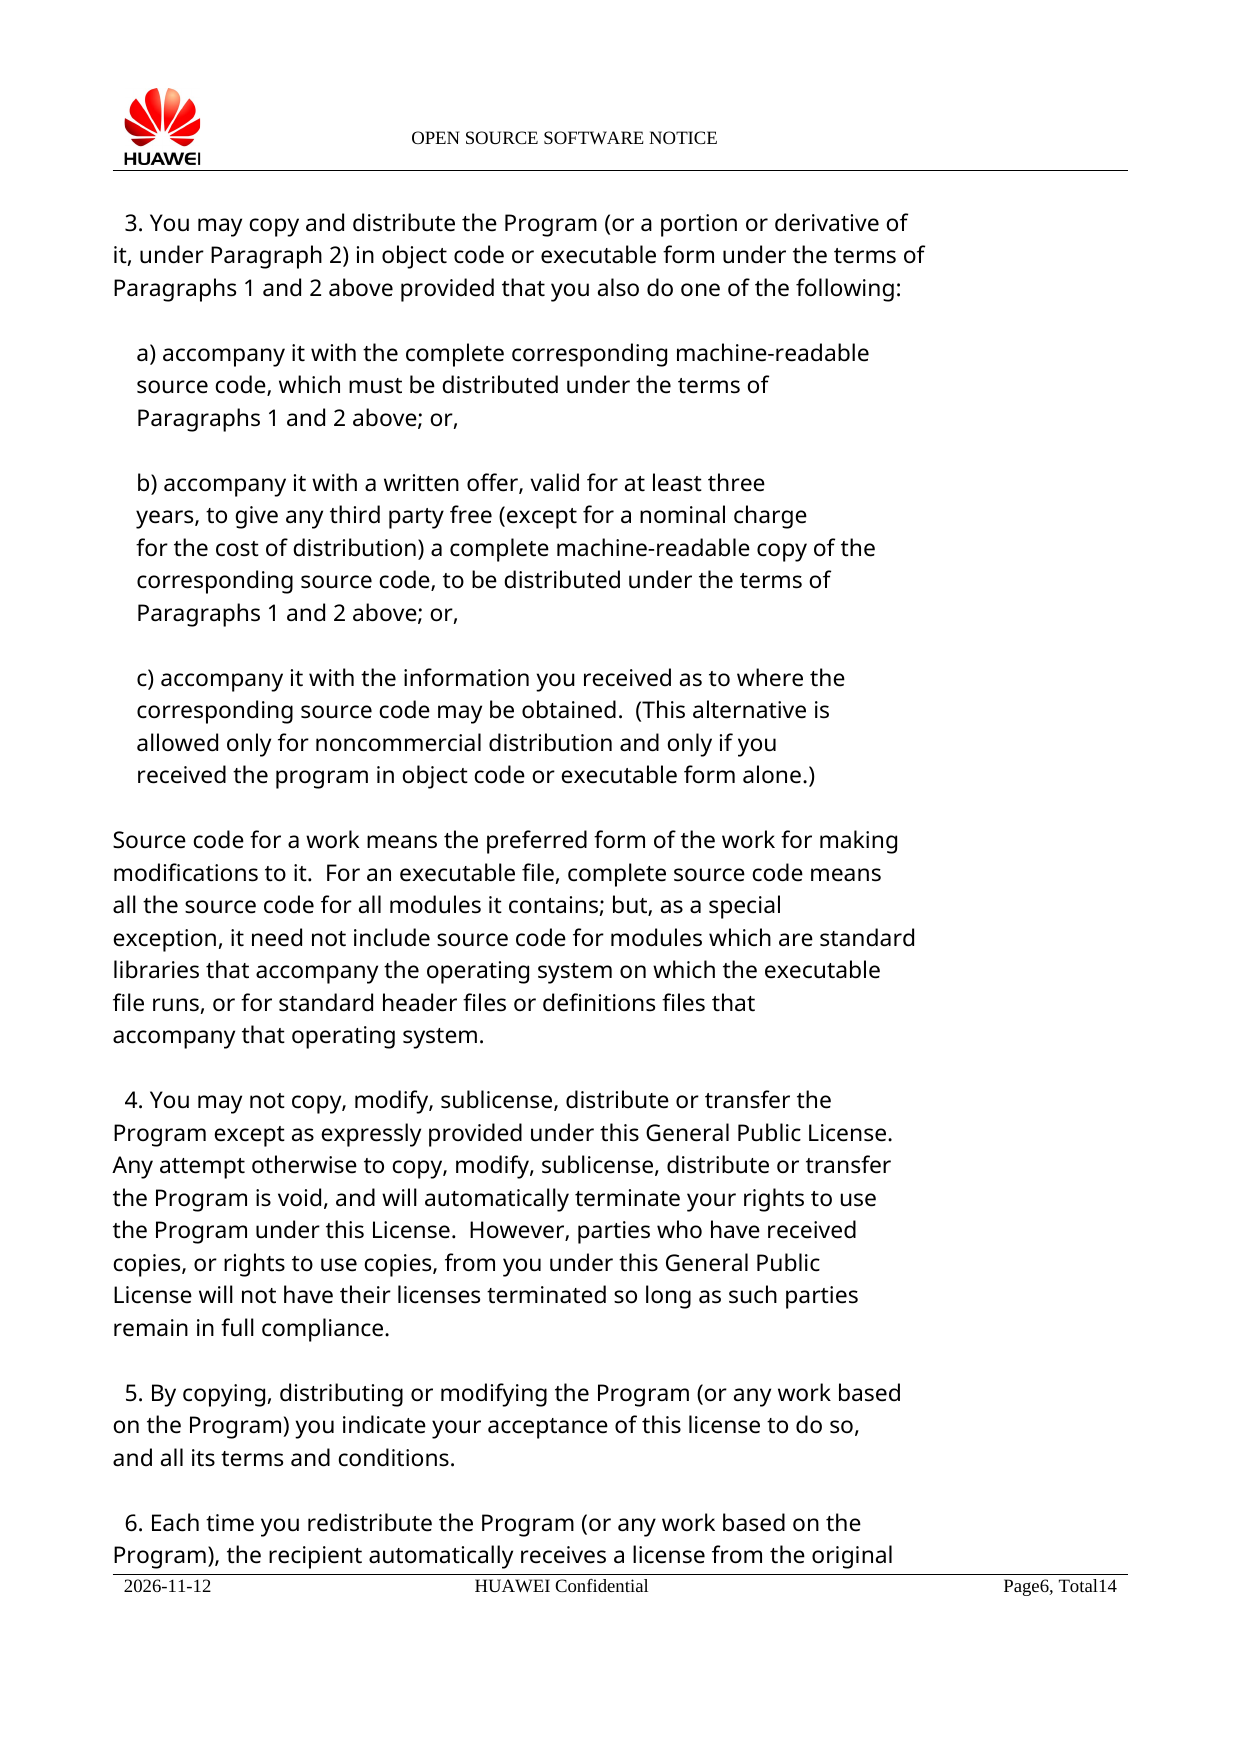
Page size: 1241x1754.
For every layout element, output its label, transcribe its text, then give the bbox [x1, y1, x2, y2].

text Program except as expressly provided under this General Public License. [112, 1116, 1128, 1149]
picture [124, 88, 201, 165]
text corresponding source code may be obtained. (This alternative is [112, 694, 1128, 726]
text a) accompany it with the complete corresponding machine-readable [112, 336, 1128, 369]
text Program), the recipient automatically receives a license from the original [112, 1539, 1128, 1571]
text libraries that accompany the operating system on which the executable [112, 954, 1128, 986]
text Source code for a work means the preferred form of the work for making [112, 824, 1128, 856]
text years, to give any third party free (except for a nominal charge [112, 499, 1128, 531]
text c) accompany it with the information you received as to where the [112, 661, 1128, 694]
text copies, or rights to use copies, from you under this General Public [112, 1246, 1128, 1279]
text it, under Paragraph 2) in object code or executable form under the terms of [112, 239, 1128, 271]
text exception, it need not include source code for modules which are standard [112, 921, 1128, 954]
text Paragraphs 1 and 2 above provided that you also do one of the following: [112, 271, 1128, 304]
text accompany that operating system. [112, 1019, 1128, 1051]
text the Program under this License. However, parties who have received [112, 1214, 1128, 1246]
text and all its terms and conditions. [112, 1441, 1128, 1474]
text for the cost of distribution) a complete machine-readable copy of the [112, 531, 1128, 564]
text 4. You may not copy, modify, sublicense, distribute or transfer the [112, 1084, 1128, 1116]
text corresponding source code, to be distributed under the terms of [112, 564, 1128, 596]
text on the Program) you indicate your acceptance of this license to do so, [112, 1409, 1128, 1441]
text Paragraphs 1 and 2 above; or, [112, 401, 1128, 434]
text License will not have their licenses terminated so long as such parties [112, 1279, 1128, 1311]
text the Program is void, and will automatically terminate your rights to use [112, 1181, 1128, 1214]
text file runs, or for standard header files or definitions files that [112, 986, 1128, 1019]
text modifications to it. For an executable file, complete source code means [112, 856, 1128, 889]
text Any attempt otherwise to copy, modify, sublicense, distribute or transfer [112, 1149, 1128, 1181]
text source code, which must be distributed under the terms of [112, 369, 1128, 401]
text 3. You may copy and distribute the Program (or a portion or derivative of [112, 206, 1128, 239]
text b) accompany it with a written offer, valid for at least three [112, 466, 1128, 499]
text received the program in object code or executable form alone.) [112, 759, 1128, 791]
text 5. By copying, distributing or modifying the Program (or any work based [112, 1376, 1128, 1409]
text Paragraphs 1 and 2 above; or, [112, 596, 1128, 629]
text remain in full compliance. [112, 1311, 1128, 1344]
text 6. Each time you redistribute the Program (or any work based on the [112, 1506, 1128, 1539]
text allowed only for noncommercial distribution and only if you [112, 726, 1128, 759]
text all the source code for all modules it contains; but, as a special [112, 889, 1128, 921]
